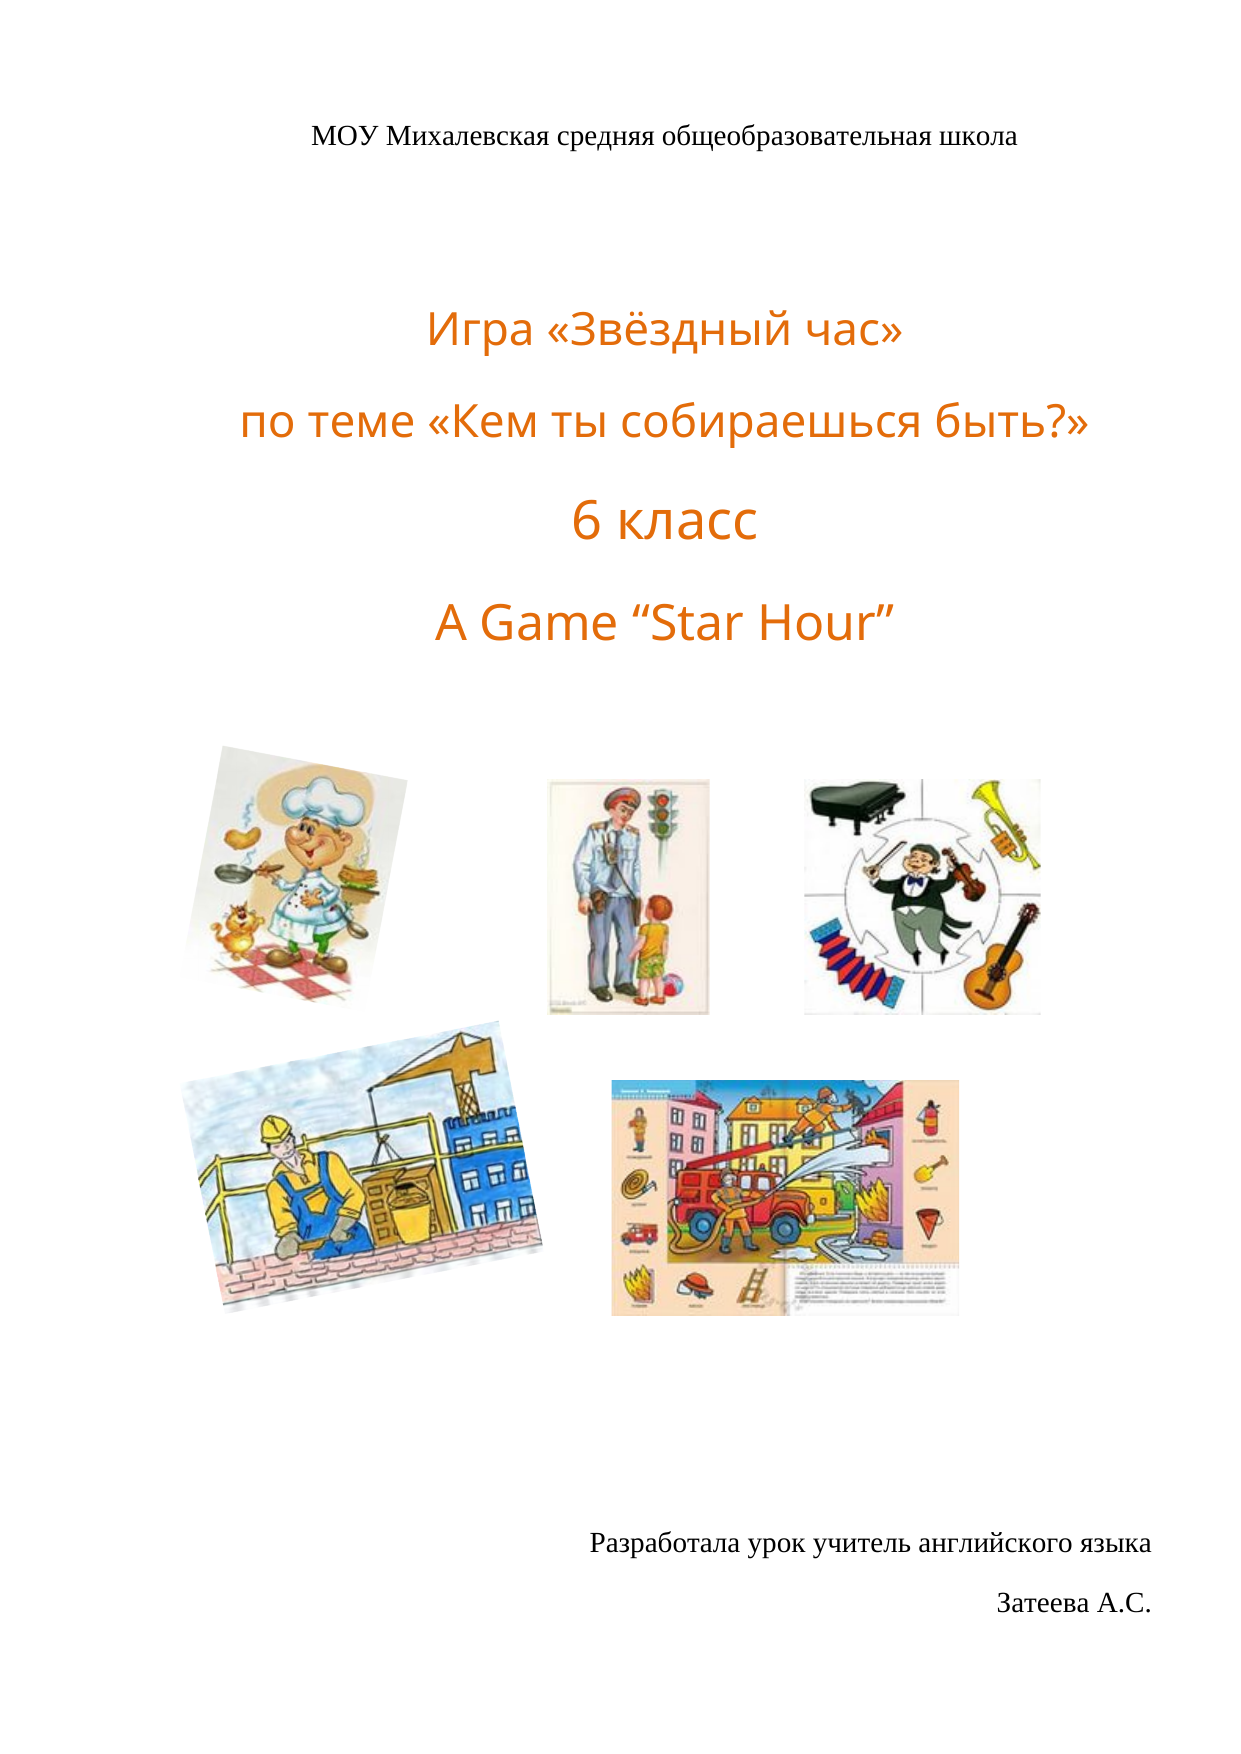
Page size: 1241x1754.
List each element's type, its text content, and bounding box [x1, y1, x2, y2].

picture [804, 779, 1041, 1015]
text Игра «Звёздный час» [177, 296, 1152, 359]
text по теме «Кем ты собираешься быть?» [177, 389, 1152, 451]
picture [547, 779, 710, 1015]
text МОУ Михалевская средняя общеобразовательная школа [177, 118, 1152, 152]
text Затеева А.С. [177, 1585, 1152, 1618]
text A Game “Star Hour” [177, 587, 1152, 655]
picture [180, 746, 407, 1011]
text Разработала урок учитель английского языка [177, 1526, 1152, 1559]
picture [180, 1021, 543, 1313]
text 6 класс [177, 481, 1152, 555]
picture [611, 1080, 960, 1316]
